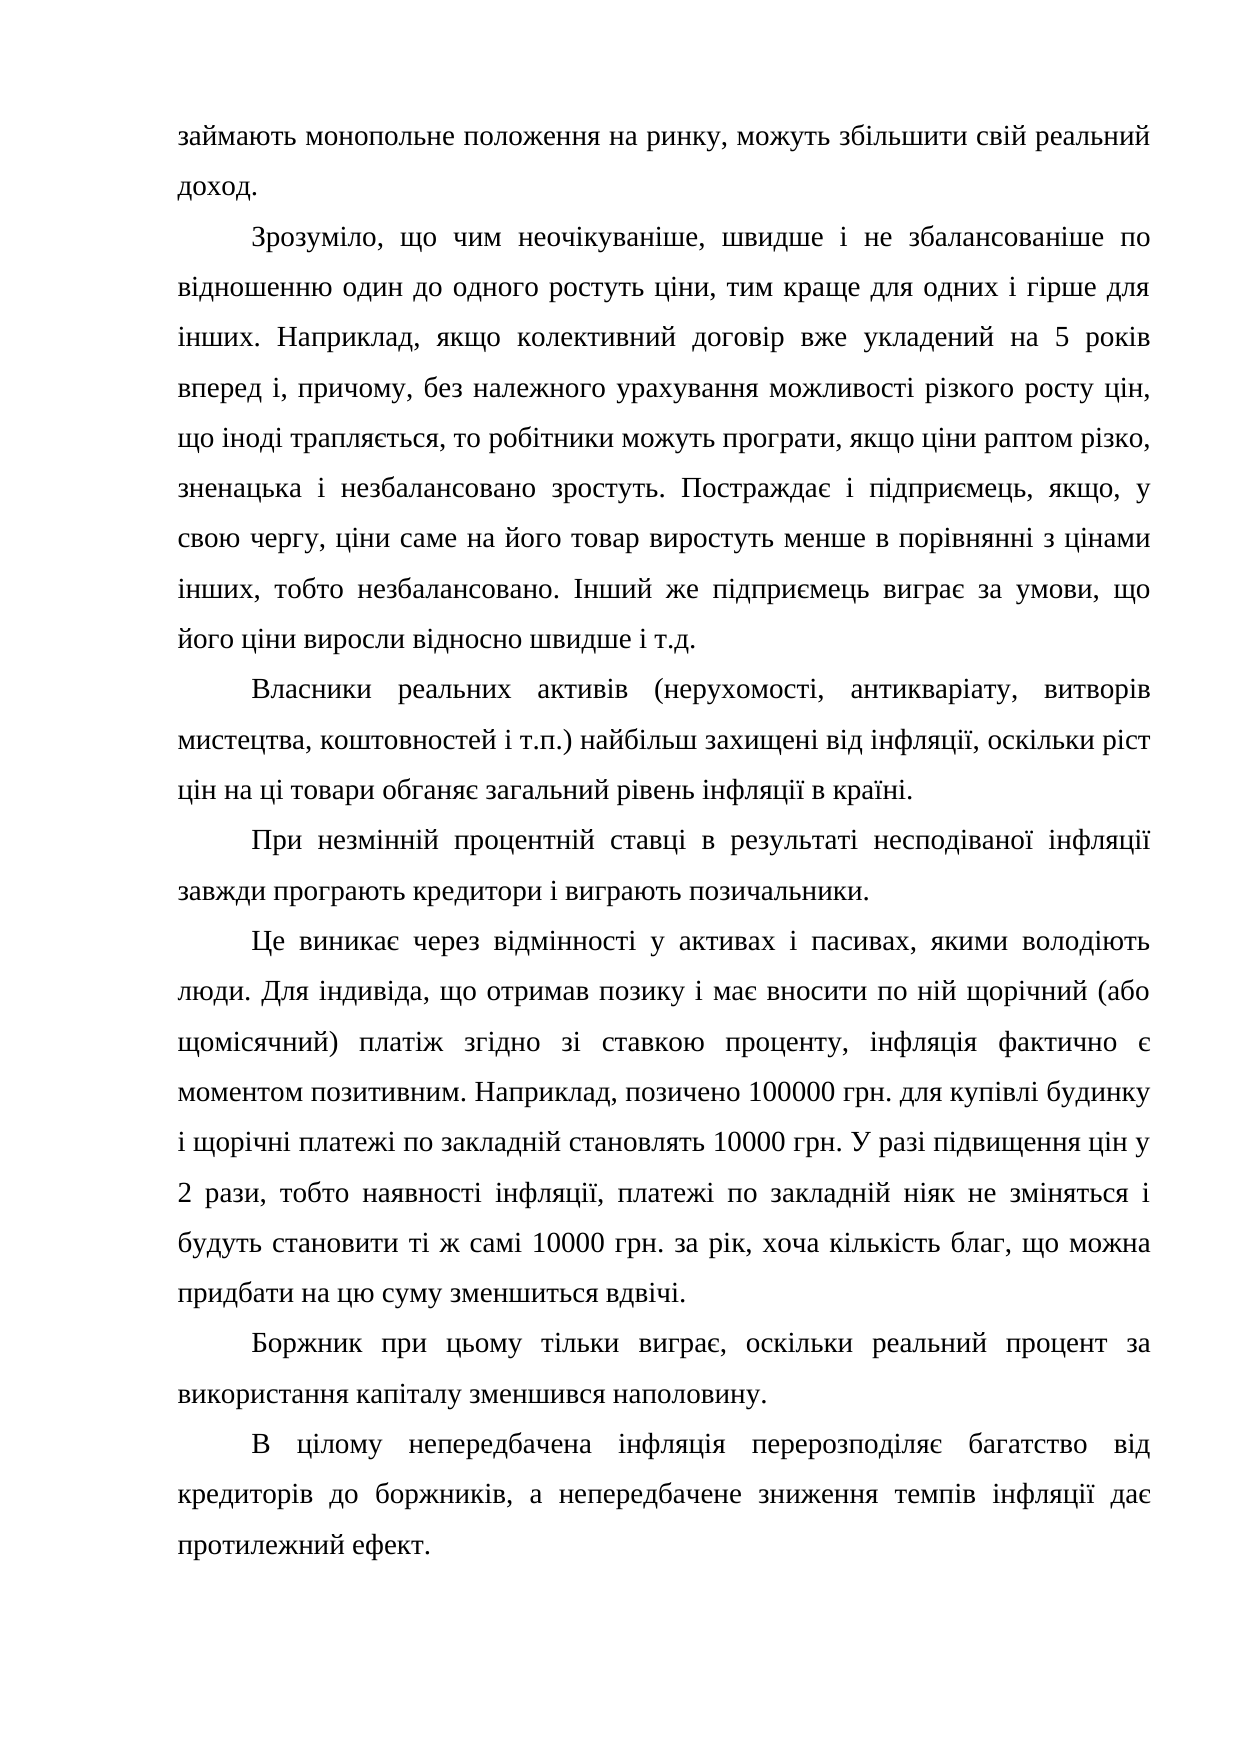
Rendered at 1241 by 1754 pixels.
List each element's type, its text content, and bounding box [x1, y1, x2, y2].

text В цілому непередбачена інфляція перерозподіляє багатство від кредиторів до боржників, а непередбачене зниження темпів інфляції дає протилежний ефект. [177, 1426, 1152, 1560]
text Власники реальних активів (нерухомості, антикваріату, витворів мистецтва, коштовностей і т.п.) найбільш захищені від інфляції, оскільки ріст цін на ці товари обганяє загальний рівень інфляції в країні. [177, 672, 1152, 806]
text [177, 118, 1152, 202]
text При незмінній процентній ставці в результаті несподіваної інфляції завжди програють кредитори і виграють позичальники. [177, 822, 1152, 906]
text Це виникає через вiдмiнностi у активах i пасивах, якими володіють люди. Для індивіда, що отримав позику i має вносити по ній щорічний (або щомісячний) платіж згідно зі ставкою проценту, інфляція фактично є моментом позитивним. Наприклад, позичено 100000 грн. для купівлі будинку i щорічні платежі по закладній становлять 10000 грн. У разі підвищення цін у 2 рази, тобто наявності інфляції, платежі по закладній ніяк не зміняться i будуть становити ті ж самі 10000 грн. за рік, хоча кількість благ, що можна придбати на цю суму зменшиться вдвічі. [177, 923, 1152, 1309]
text Боржник при цьому тільки виграє, оскільки реальний процент за використання капіталу зменшився наполовину. [177, 1326, 1152, 1409]
text Зрозуміло, що чим неочікуваніше, швидше і не збалансованіше по відношенню один до одного ростуть ціни, тим краще для одних і гірше для інших. Наприклад, якщо колективний договір вже укладений на 5 років вперед і, причому, без належного урахування можливості різкого росту цін, що іноді трапляється, то робітники можуть програти, якщо ціни раптом різко, зненацька і незбалансовано зростуть. Постраждає і підприємець, якщо, у свою чергу, ціни саме на його товар виростуть менше в порівнянні з цінами інших, тобто незбалансовано. Інший же підприємець виграє за умови, що його ціни виросли відносно швидше і т.д. [177, 219, 1152, 655]
